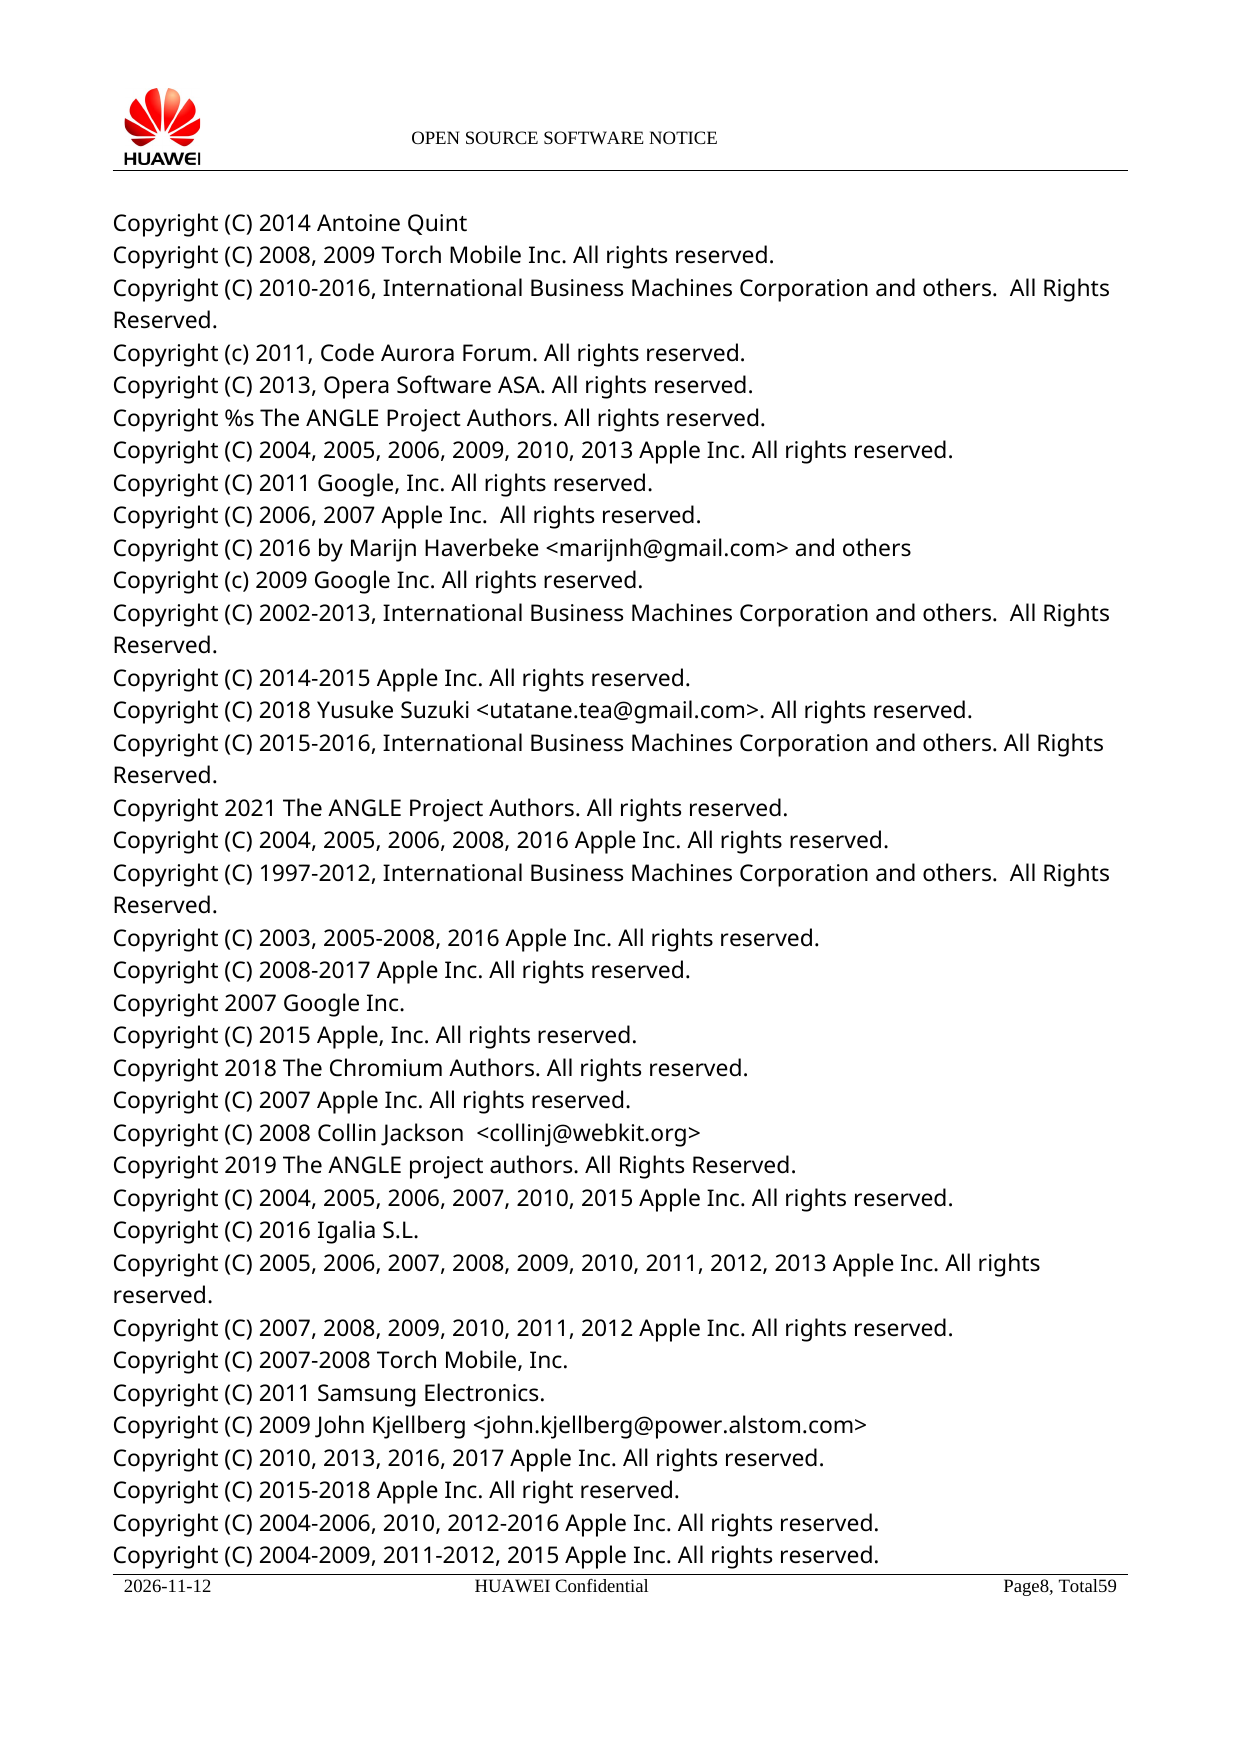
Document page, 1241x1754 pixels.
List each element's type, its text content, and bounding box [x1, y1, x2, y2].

picture [124, 88, 201, 165]
